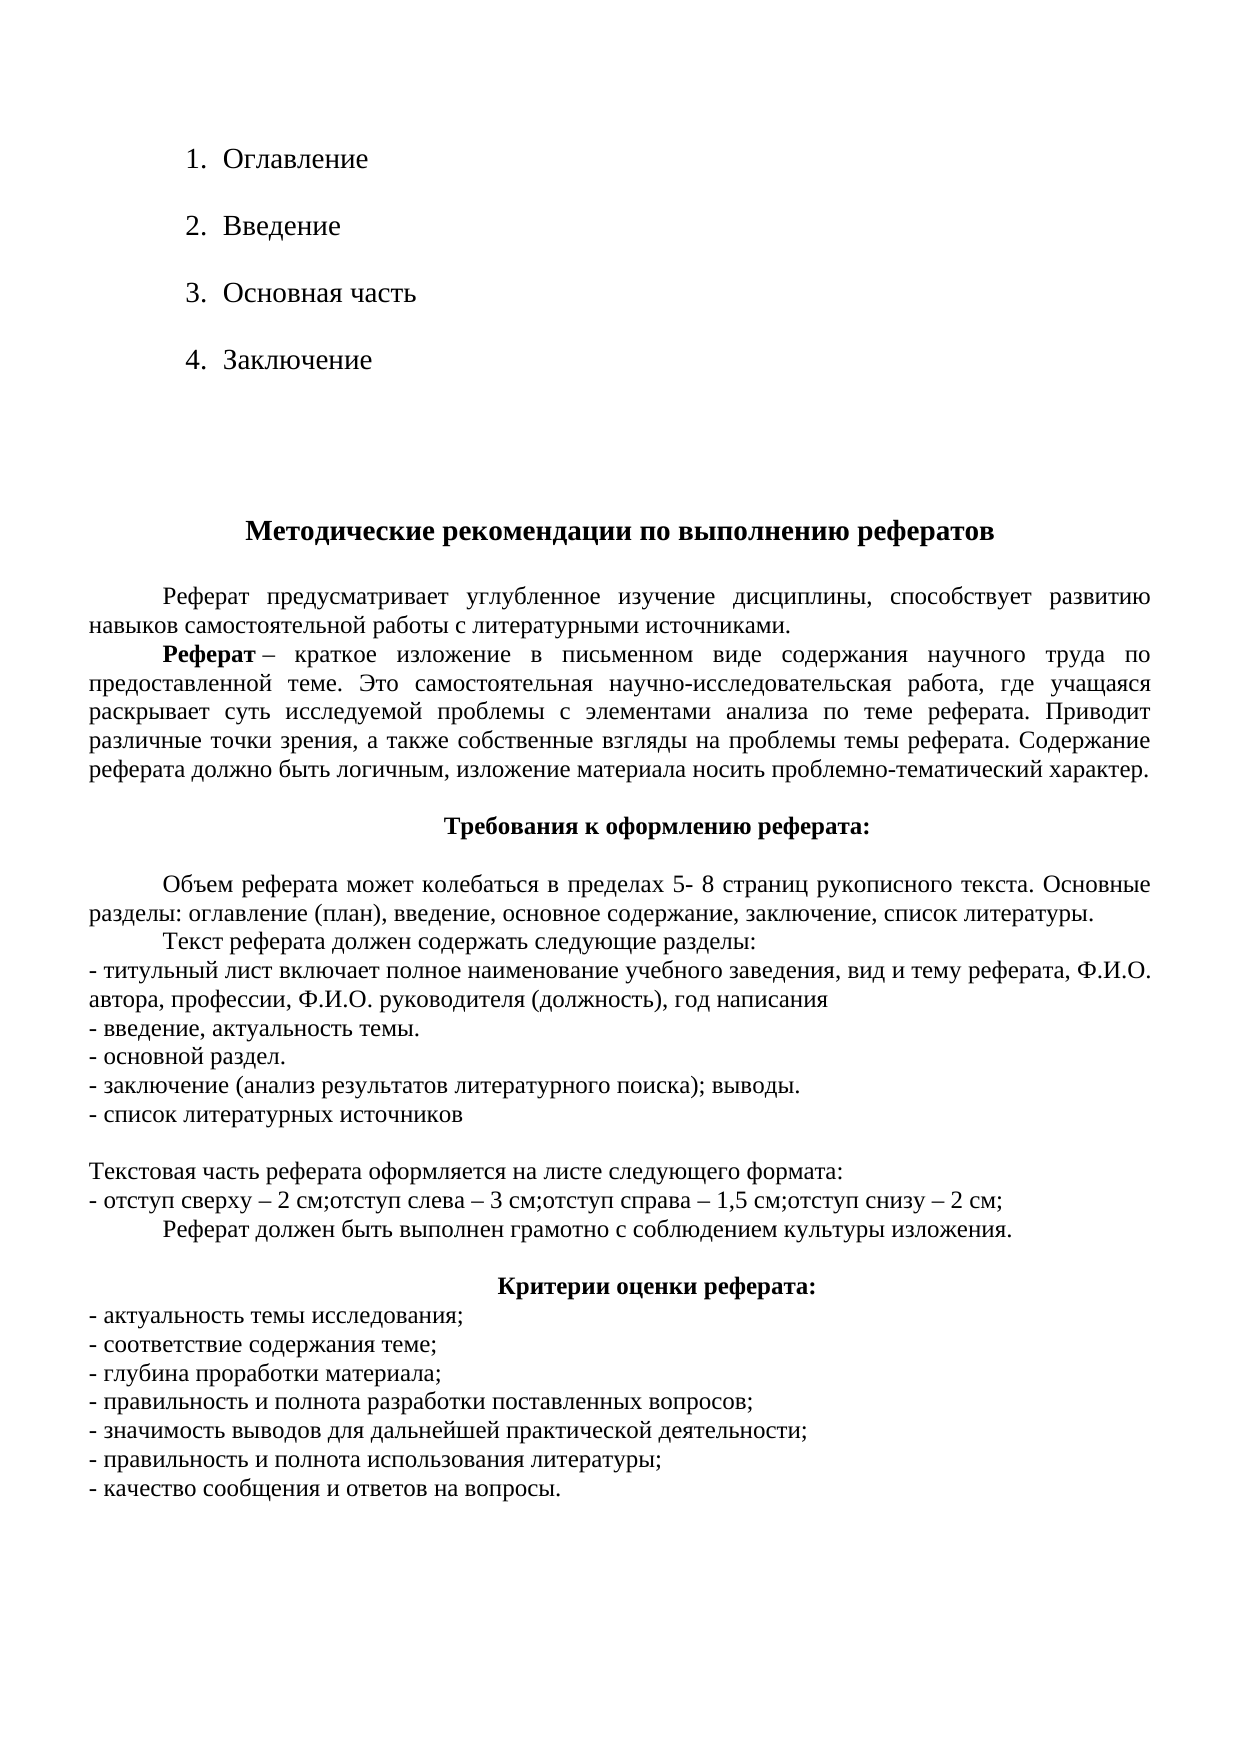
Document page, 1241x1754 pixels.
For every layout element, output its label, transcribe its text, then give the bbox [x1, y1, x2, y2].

text - отступ сверху – 2 см;отступ слева – 3 см;отступ справа – 1,5 см;отступ снизу – 2 см; [89, 1185, 1152, 1214]
text Текст реферата должен содержать следующие разделы: [89, 926, 1152, 955]
text Реферат – краткое изложение в письменном виде содержания научного труда по предоставленной теме. Это самостоятельная научно-исследовательская работа, где учащаяся раскрывает суть исследуемой проблемы с элементами анализа по теме реферата. Приводит различные точки зрения, а также собственные взгляды на проблемы темы реферата. Содержание реферата должно быть логичным, изложение материала носить проблемно-тематический характер. [89, 639, 1152, 783]
text Требования к оформлению реферата: [89, 811, 1152, 840]
list Заключение [185, 342, 1211, 376]
text Реферат должен быть выполнен грамотно с соблюдением культуры изложения. [89, 1214, 1152, 1243]
text Реферат предусматривает углубленное изучение дисциплины, способствует развитию навыков самостоятельной работы с литературными источниками. [89, 581, 1152, 639]
text - значимость выводов для дальнейшей практической деятельности; [89, 1415, 1152, 1444]
text - соответствие содержания теме; [89, 1329, 1152, 1358]
text - введение, актуальность темы. [89, 1013, 1152, 1041]
text - качество сообщения и ответов на вопросы. [89, 1473, 1152, 1501]
text - правильность и полнота разработки поставленных вопросов; [89, 1386, 1152, 1415]
text Объем реферата может колебаться в пределах 5- 8 страниц рукописного текста. Основные разделы: оглавление (план), введение, основное содержание, заключение, список литературы. [89, 869, 1152, 926]
list Введение [185, 208, 1211, 242]
text Текстовая часть реферата оформляется на листе следующего формата: [89, 1156, 1152, 1185]
text - список литературных источников [89, 1099, 1152, 1128]
text - титульный лист включает полное наименование учебного заведения, вид и тему реферата, Ф.И.О. автора, профессии, Ф.И.О. руководителя (должность), год написания [89, 955, 1152, 1013]
text Методические рекомендации по выполнению рефератов [89, 510, 1152, 548]
text - глубина проработки материала; [89, 1358, 1152, 1386]
text Критерии оценки реферата: [89, 1271, 1152, 1300]
list Основная часть [185, 275, 1211, 309]
list Оглавление [185, 141, 1211, 174]
text - актуальность темы исследования; [89, 1300, 1152, 1329]
text - правильность и полнота использования литературы; [89, 1444, 1152, 1473]
text - заключение (анализ результатов литературного поиска); выводы. [89, 1070, 1152, 1099]
text - основной раздел. [89, 1041, 1152, 1070]
